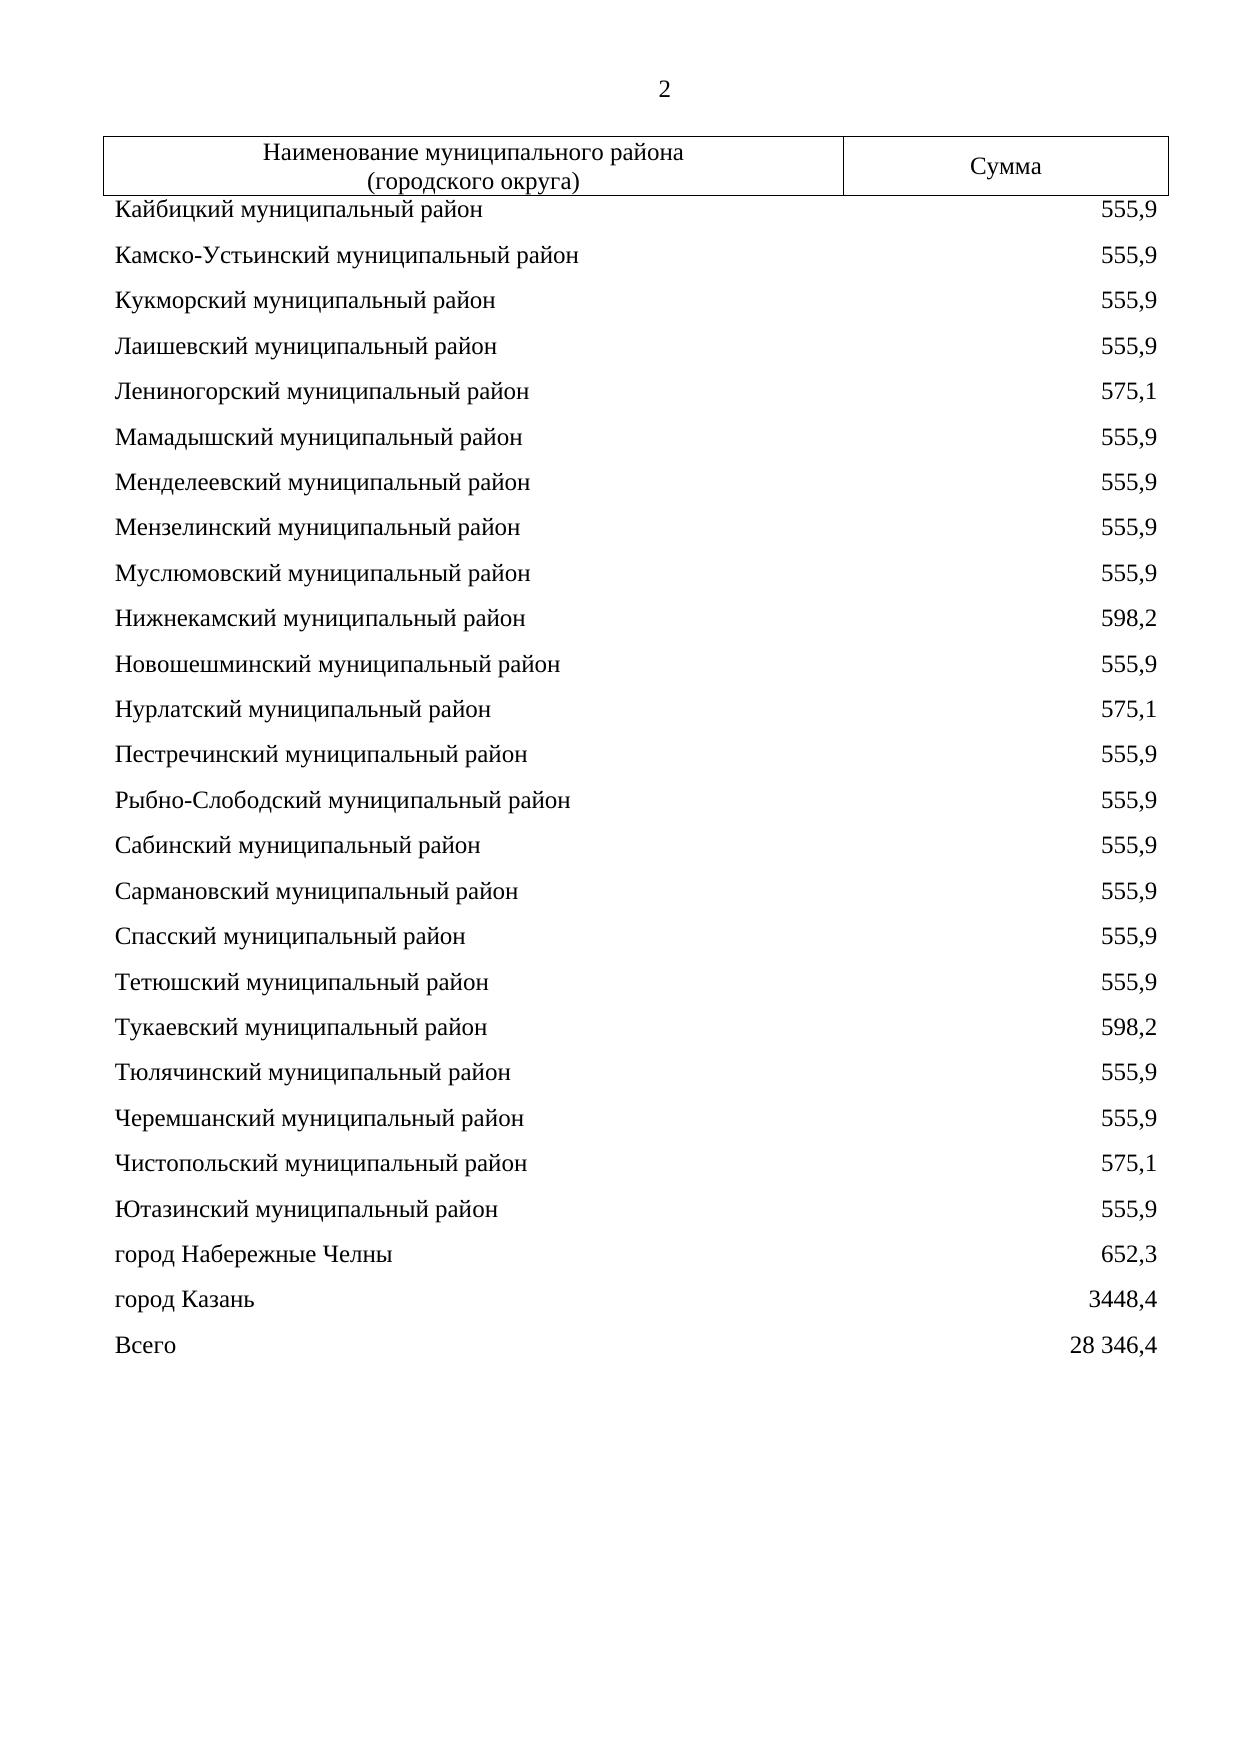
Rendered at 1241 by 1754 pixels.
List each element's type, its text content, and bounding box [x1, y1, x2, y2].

table_cell Кукморский муниципальный район [103, 285, 843, 331]
table_cell 555,9 [843, 513, 1168, 558]
table_cell 555,9 [843, 649, 1168, 694]
table_cell 575,1 [843, 376, 1168, 422]
table_cell Менделеевский муниципальный район [103, 467, 843, 512]
table_cell 555,9 [843, 830, 1168, 876]
table_cell 555,9 [843, 921, 1168, 967]
table_cell город Набережные Челны [103, 1239, 843, 1284]
table_cell 652,3 [843, 1239, 1168, 1284]
table_cell 555,9 [843, 558, 1168, 603]
table_cell 555,9 [843, 967, 1168, 1012]
table_cell 555,9 [843, 196, 1168, 240]
table_cell 555,9 [843, 876, 1168, 921]
table_cell 555,9 [843, 467, 1168, 512]
table_cell Ютазинский муниципальный район [103, 1194, 843, 1239]
table_cell 555,9 [843, 240, 1168, 285]
table_cell 575,1 [843, 1148, 1168, 1194]
table_cell 555,9 [843, 422, 1168, 467]
table_cell 555,9 [843, 740, 1168, 785]
table_cell 555,9 [843, 331, 1168, 376]
table_header Сумма [844, 137, 1168, 194]
table_cell Лениногорский муниципальный район [103, 376, 843, 422]
table_cell Сармановский муниципальный район [103, 876, 843, 921]
table_cell Мензелинский муниципальный район [103, 513, 843, 558]
table_cell Нурлатский муниципальный район [103, 694, 843, 739]
table_cell Муслюмовский муниципальный район [103, 558, 843, 603]
table_cell 555,9 [843, 785, 1168, 830]
table_cell Пестречинский муниципальный район [103, 740, 843, 785]
table_cell Мамадышский муниципальный район [103, 422, 843, 467]
table_cell 555,9 [843, 285, 1168, 331]
table_header Наименование муниципального района (городского округа) [104, 137, 843, 194]
table_cell Кайбицкий муниципальный район [103, 196, 843, 240]
table_cell Тюлячинский муниципальный район [103, 1058, 843, 1103]
table_cell 3448,4 [843, 1285, 1168, 1330]
table_cell Лаишевский муниципальный район [103, 331, 843, 376]
table_cell Рыбно-Слободский муниципальный район [103, 785, 843, 830]
table_cell Тетюшский муниципальный район [103, 967, 843, 1012]
table_cell 555,9 [843, 1058, 1168, 1103]
table_cell 555,9 [843, 1194, 1168, 1239]
table_cell Чистопольский муниципальный район [103, 1148, 843, 1194]
table_cell Черемшанский муниципальный район [103, 1103, 843, 1148]
table_cell Новошешминский муниципальный район [103, 649, 843, 694]
table_cell Спасский муниципальный район [103, 921, 843, 967]
table_cell 575,1 [843, 694, 1168, 739]
table_cell 598,2 [843, 603, 1168, 649]
table_cell 28 346,4 [843, 1330, 1168, 1375]
table_cell 598,2 [843, 1012, 1168, 1057]
table_cell Нижнекамский муниципальный район [103, 603, 843, 649]
table_cell Всего [103, 1330, 843, 1375]
table_cell город Казань [103, 1285, 843, 1330]
table_cell Сабинский муниципальный район [103, 830, 843, 876]
table_cell 555,9 [843, 1103, 1168, 1148]
table_cell Камско-Устьинский муниципальный район [103, 240, 843, 285]
table_cell Тукаевский муниципальный район [103, 1012, 843, 1057]
